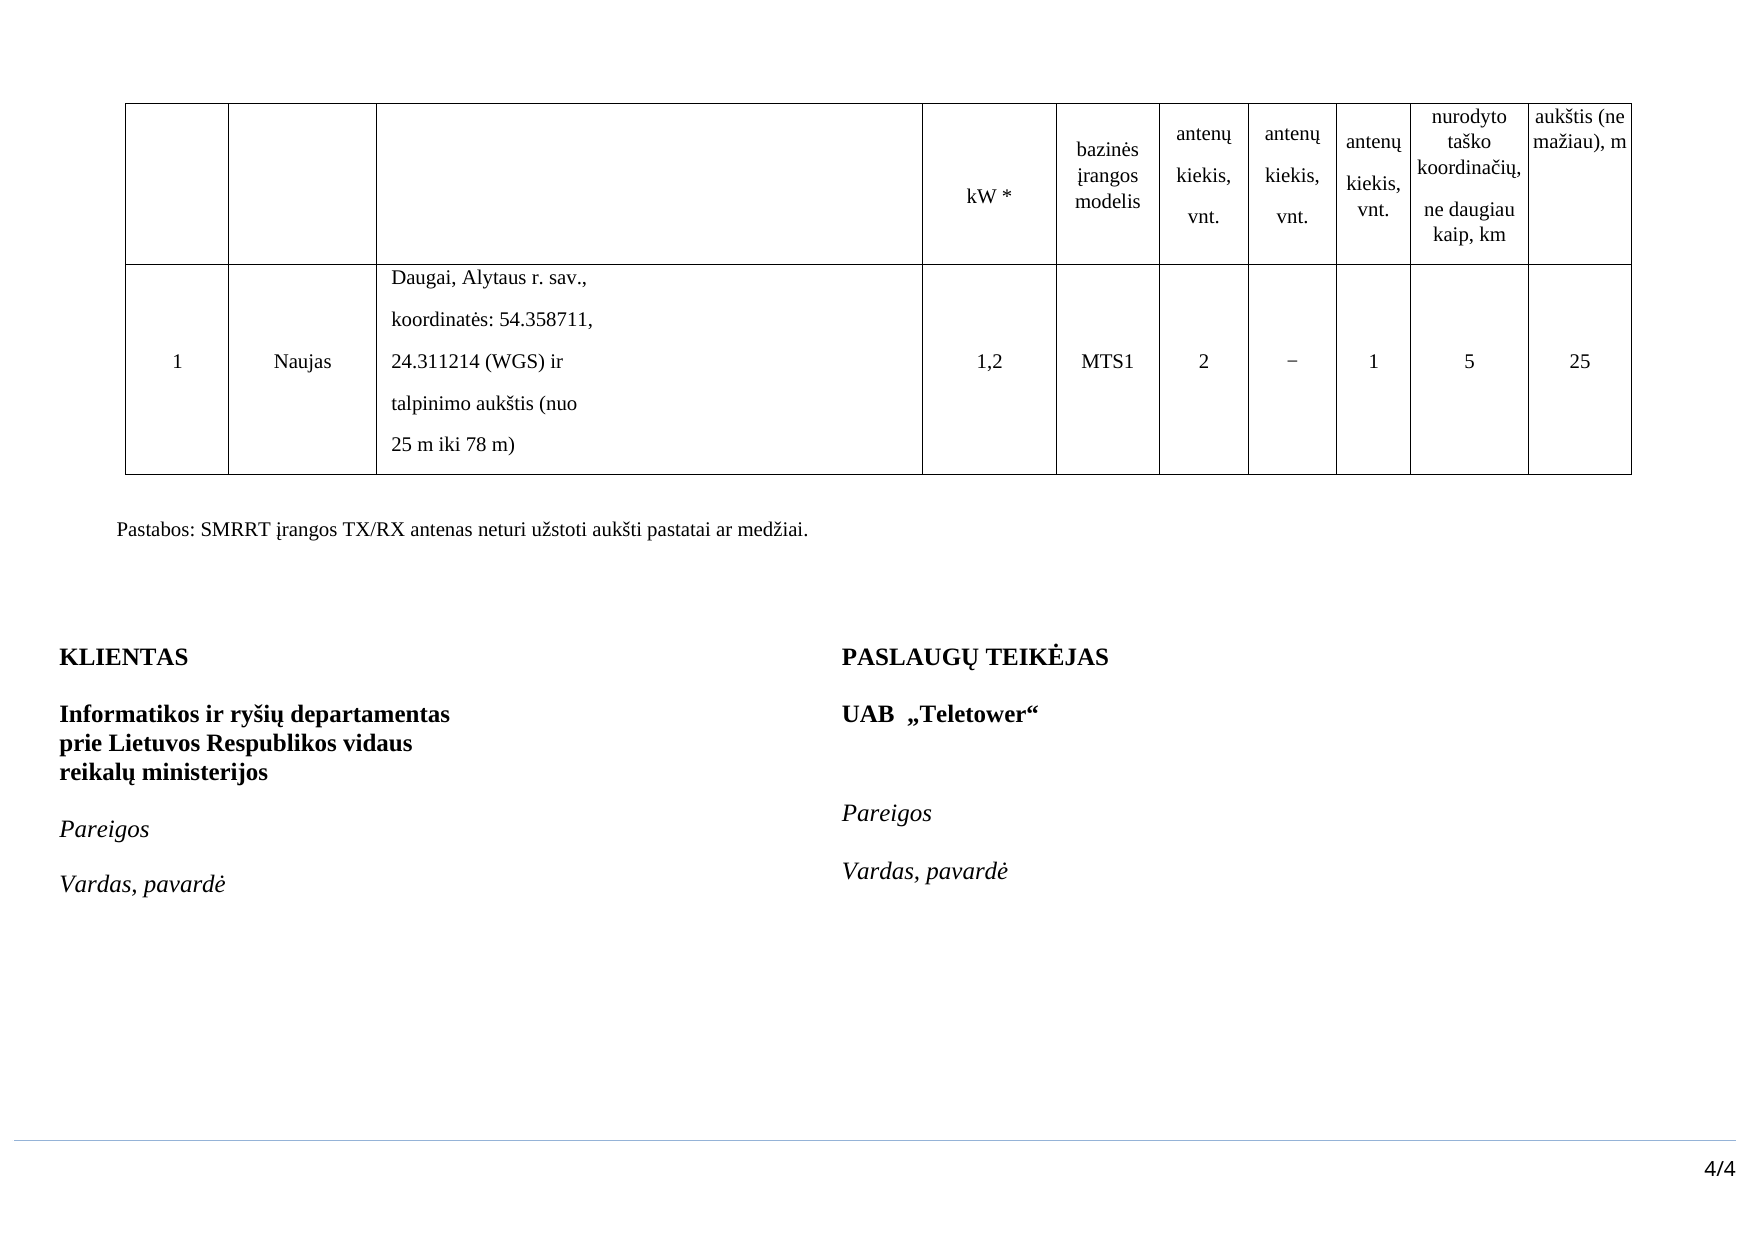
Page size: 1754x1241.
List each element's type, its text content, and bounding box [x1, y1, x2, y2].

text Pastabos: SMRRT įrangos TX/RX antenas neturi užstoti aukšti pastatai ar medžiai. [59, 517, 1698, 541]
table_header KLIENTAS Informatikos ir ryšių departamentas prie Lietuvos Respublikos vidaus reikalų ministerijos Pareigos Vardas, pavardė [48, 642, 830, 937]
table_cell 1 [1337, 265, 1410, 474]
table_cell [1337, 104, 1410, 264]
table_cell 25 [1529, 265, 1631, 474]
table_cell 2 [1160, 265, 1248, 474]
table_cell Naujas [229, 265, 376, 474]
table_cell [1057, 104, 1159, 264]
table_cell 1 [126, 265, 228, 474]
table_cell 1,2 [923, 265, 1056, 474]
table_cell 5 [1411, 265, 1528, 474]
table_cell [1249, 104, 1336, 264]
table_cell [1529, 104, 1631, 264]
table_cell MTS1 [1057, 265, 1159, 474]
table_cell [1160, 104, 1248, 264]
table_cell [1411, 104, 1528, 264]
table_cell − [1249, 265, 1336, 474]
table_cell Daugai, Alytaus r. sav., koordinatės: 54.358711, 24.311214 (WGS) ir talpinimo aukštis (nuo 25 m iki 78 m) [377, 265, 922, 474]
table_header PASLAUGŲ TEIKĖJAS UAB „Teletower“ Pareigos Vardas, pavardė [830, 642, 1146, 937]
